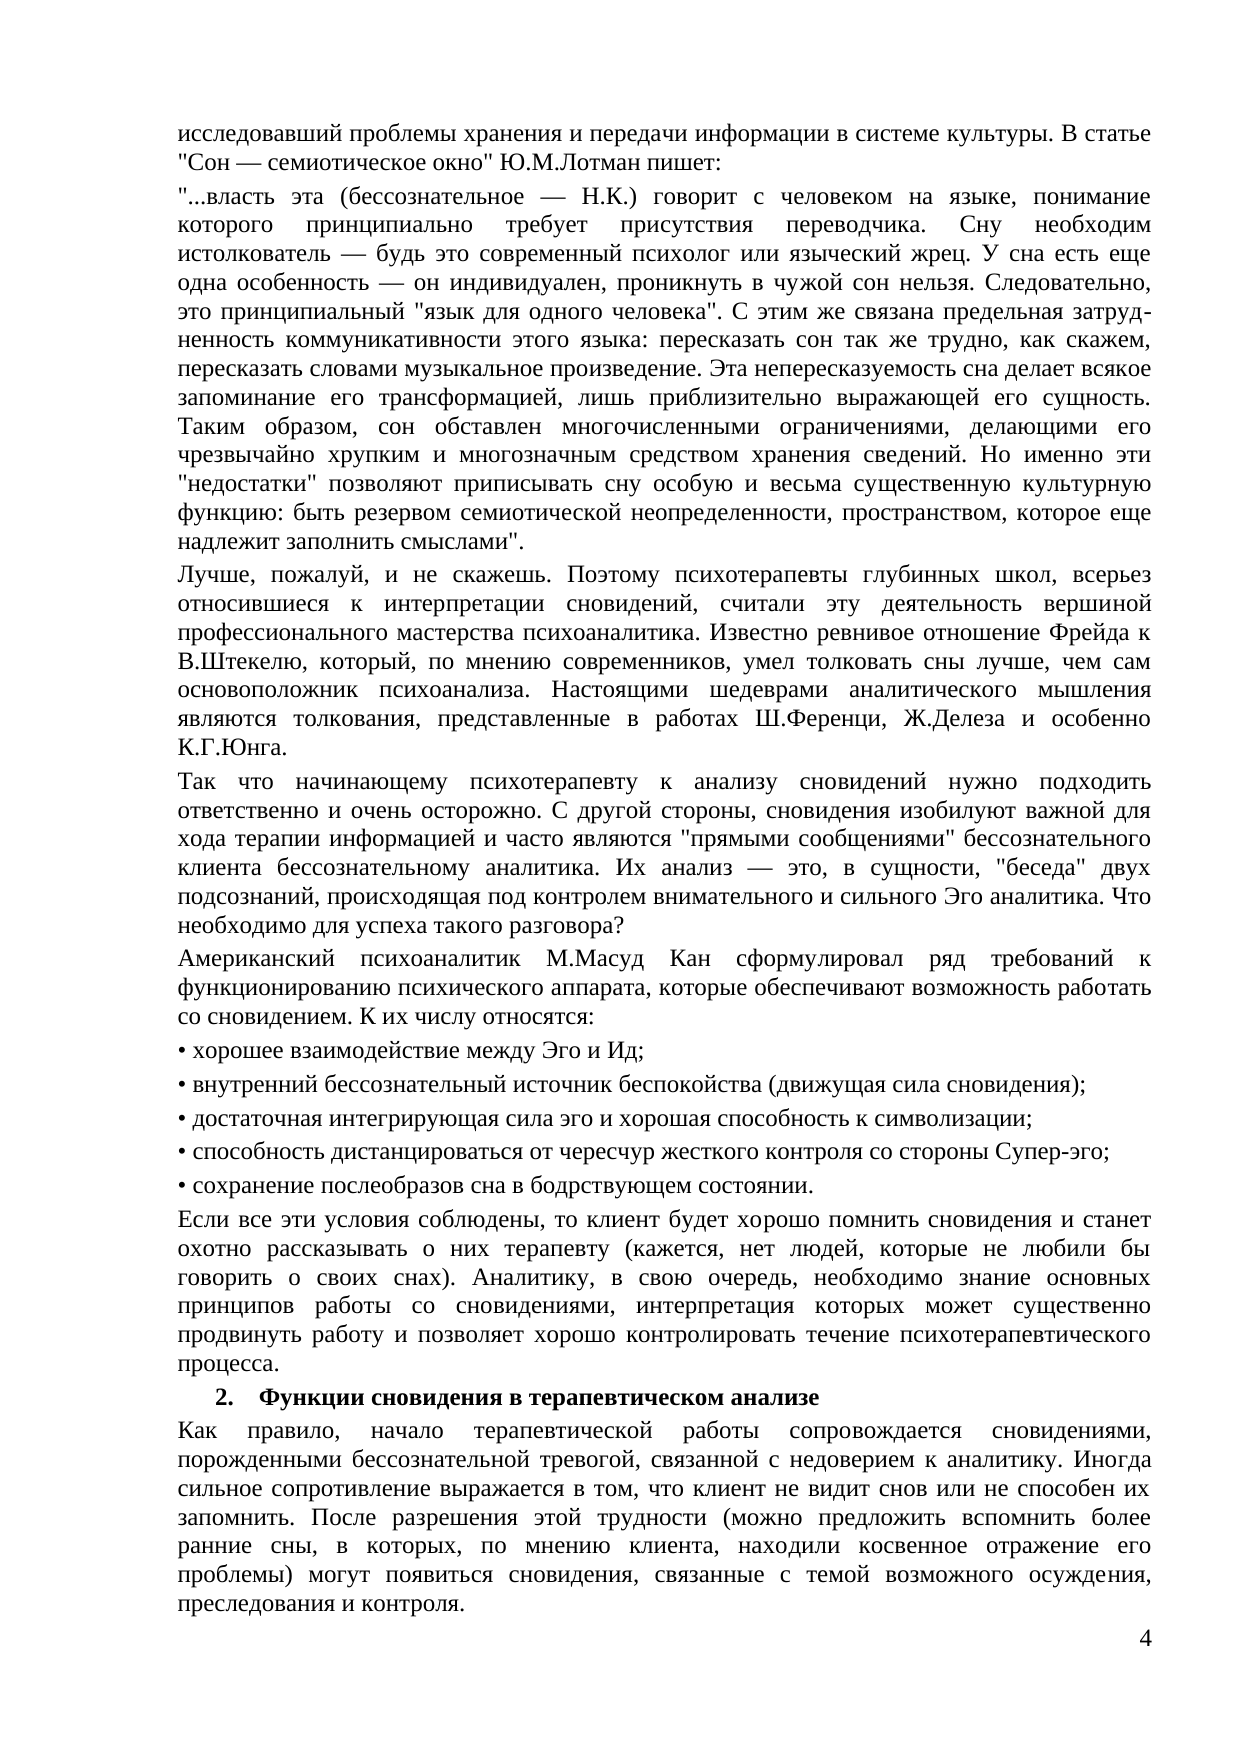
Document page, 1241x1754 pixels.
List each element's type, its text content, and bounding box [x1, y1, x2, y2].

text Лучше, пожалуй, и не скажешь. Поэтому психотерапевты глубинных школ, всерьез относившиеся к интерпретации сновидений, считали эту деятельность вершиной профессионального мастерства психоаналитика. Известно ревнивое отношение Фрейда к В.Штекелю, который, по мнению современников, умел толковать сны лучше, чем сам основоположник психоанализа. Настоящими шедеврами аналитического мышления являются толкования, представленные в работах Ш.Ференци, Ж.Делеза и особенно К.Г.Юнга. [177, 559, 1152, 761]
text Как правило, начало терапевтической работы сопровождается сновидениями, порожденными бессознательной тревогой, связанной с недоверием к аналитику. Иногда сильное сопротивление выражается в том, что клиент не видит снов или не способен их запомнить. После разрешения этой трудности (можно предложить вспомнить более ранние сны, в которых, по мнению клиента, находили косвенное отражение его проблемы) могут появиться сновидения, связанные с темой возможного осуждения, преследования и контроля. [177, 1416, 1152, 1617]
text Американский психоаналитик М.Масуд Кан сформулировал ряд требований к функционированию психического аппарата, которые обеспечивают возможность работать со сновидением. К их числу относятся: [177, 943, 1152, 1030]
text • достаточная интегрирующая сила эго и хорошая способность к символизации; [177, 1103, 1152, 1131]
list Функции сновидения в терапевтическом анализе [215, 1382, 1152, 1411]
text • способность дистанцироваться от чересчур жесткого контроля со стороны Супер-эго; [177, 1136, 1152, 1165]
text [177, 118, 1152, 176]
text Так что начинающему психотерапевту к анализу сновидений нужно подходить ответственно и очень осторожно. С другой стороны, сновидения изобилуют важной для хода терапии информацией и часто являются "прямыми сообщениями" бессознательного клиента бессознательному аналитика. Их анализ — это, в сущности, "беседа" двух подсознаний, происходящая под контролем внимательного и сильного Эго аналитика. Что необходимо для успеха такого разговора? [177, 766, 1152, 938]
text "...власть эта (бессознательное — Н.К.) говорит с человеком на языке, понимание которого принципиально требует присутствия переводчика. Сну необходим истолкователь — будь это современный психолог или языческий жрец. У сна есть еще одна особенность — он индивидуален, проникнуть в чужой сон нельзя. Следовательно, это принципиальный "язык для одного человека". С этим же связана предельная затрудненность коммуникативности этого языка: пересказать сон так же трудно, как скажем, пересказать словами музыкальное произведение. Эта непересказуемость сна делает всякое запоминание его трансформацией, лишь приблизительно выражающей его сущность. Таким образом, сон обставлен многочисленными ограничениями, делающими его чрезвычайно хрупким и многозначным средством хранения сведений. Но именно эти "недостатки" позволяют приписывать сну особую и весьма существенную культурную функцию: быть резервом семиотической неопределенности, пространством, которое еще надлежит заполнить смыслами". [177, 181, 1152, 554]
text • внутренний бессознательный источник беспокойства (движущая сила сновидения); [177, 1069, 1152, 1097]
text • хорошее взаимодействие между Эго и Ид; [177, 1035, 1152, 1064]
text • сохранение послеобразов сна в бодрствующем состоянии. [177, 1170, 1152, 1199]
text Если все эти условия соблюдены, то клиент будет хорошо помнить сновидения и станет охотно рассказывать о них терапевту (кажется, нет людей, которые не любили бы говорить о своих снах). Аналитику, в свою очередь, необходимо знание основных принципов работы со сновидениями, интерпретация которых может существенно продвинуть работу и позволяет хорошо контролировать течение психотерапевтического процесса. [177, 1204, 1152, 1377]
